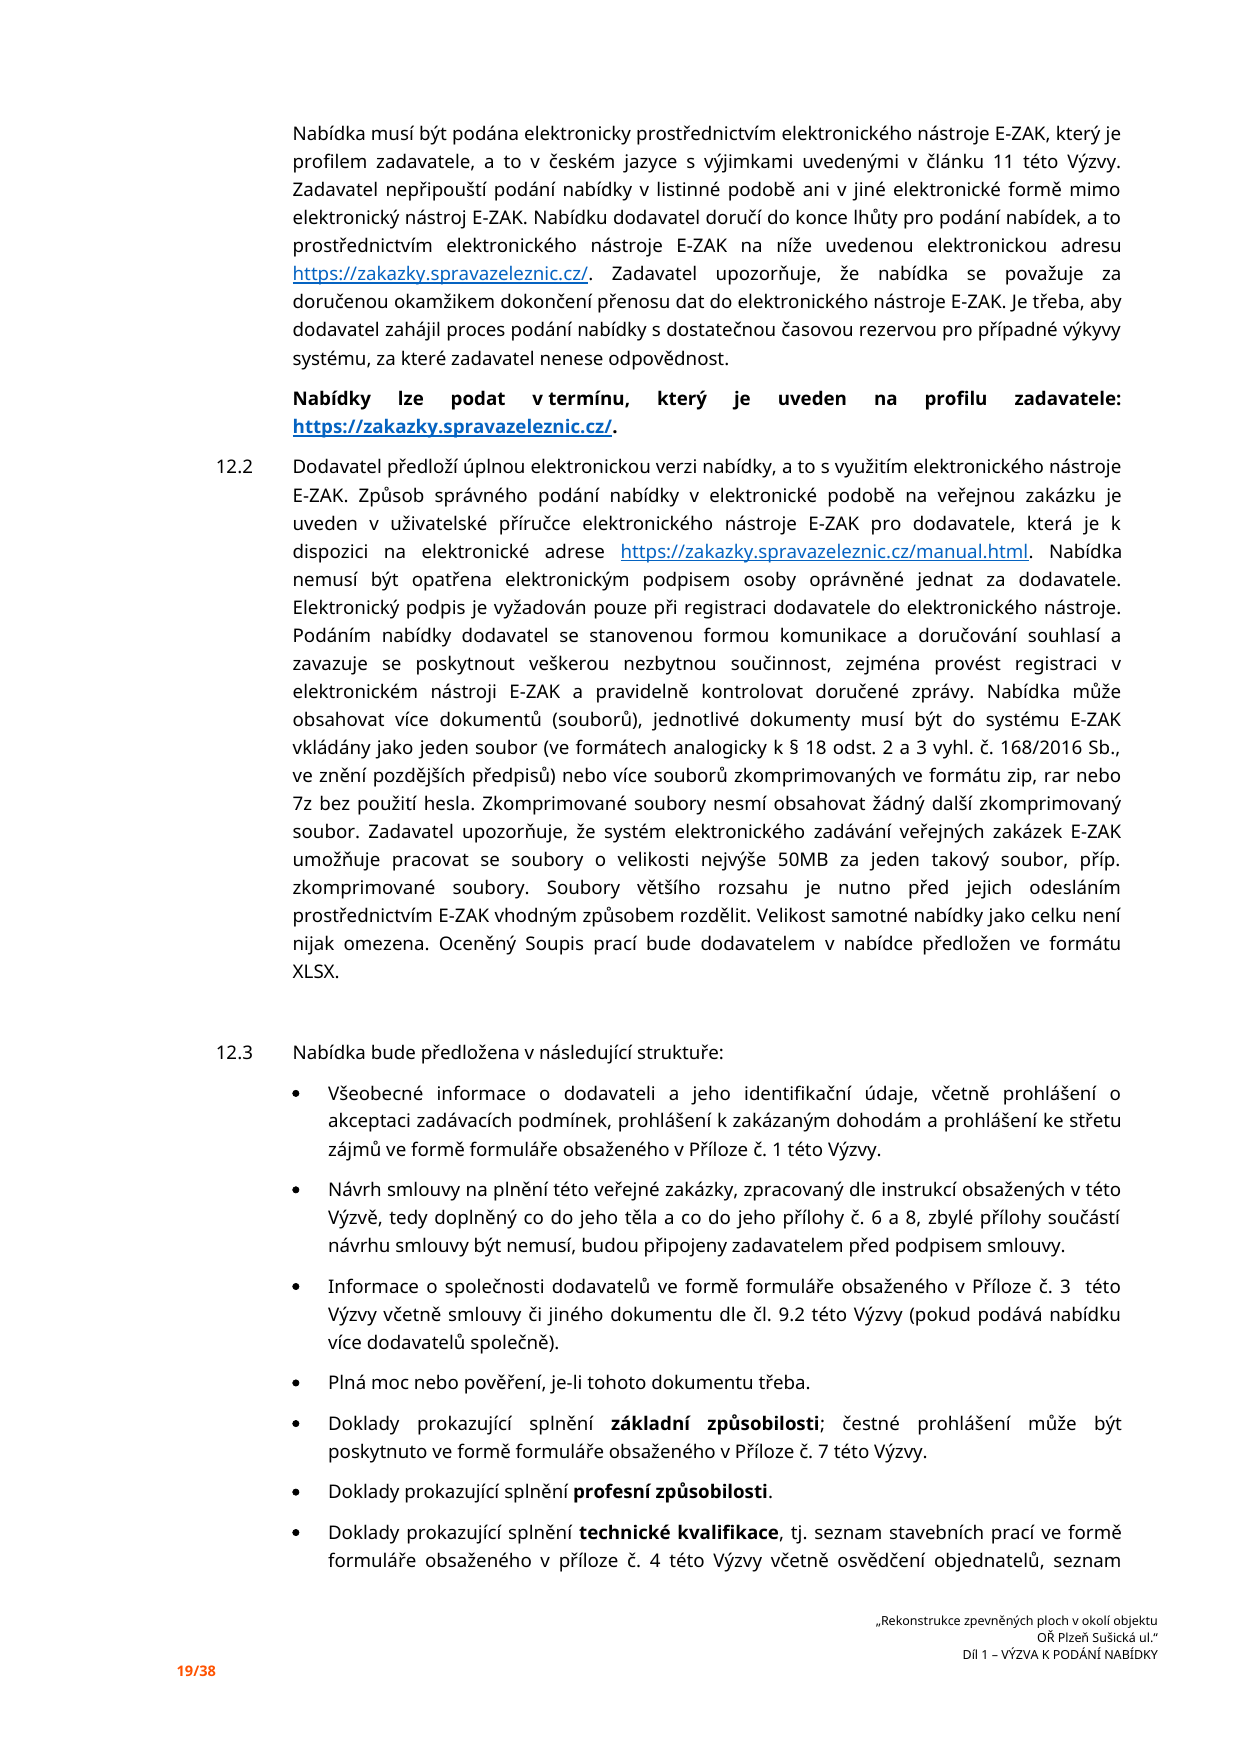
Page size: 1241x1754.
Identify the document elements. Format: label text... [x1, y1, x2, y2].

text Dodavatel předloží úplnou elektronickou verzi nabídky, a to s využitím elektronického nástroje E-ZAK. Způsob správného podání nabídky v elektronické podobě na veřejnou zakázku je uveden v uživatelské příručce elektronického nástroje E-ZAK pro dodavatele, která je k dispozici na elektronické adrese https://zakazky.spravazeleznic.cz/manual.html. Nabídka nemusí být opatřena elektronickým podpisem osoby oprávněné jednat za dodavatele. Elektronický podpis je vyžadován pouze při registraci dodavatele do elektronického nástroje. Podáním nabídky dodavatel se stanovenou formou komunikace a doručování souhlasí a zavazuje se poskytnout veškerou nezbytnou součinnost, zejména provést registraci v elektronickém nástroji E-ZAK a pravidelně kontrolovat doručené zprávy. Nabídka může obsahovat více dokumentů (souborů), jednotlivé dokumenty musí být do systému E-ZAK vkládány jako jeden soubor (ve formátech analogicky k § 18 odst. 2 a 3 vyhl. č. 168/2016 Sb., ve znění pozdějších předpisů) nebo více souborů zkomprimovaných ve formátu zip, rar nebo 7z bez použití hesla. Zkomprimované soubory nesmí obsahovat žádný další zkomprimovaný soubor. Zadavatel upozorňuje, že systém elektronického zadávání veřejných zakázek E-ZAK umožňuje pracovat se soubory o velikosti nejvýše 50MB za jeden takový soubor, příp. zkomprimované soubory. Soubory většího rozsahu je nutno před jejich odesláním prostřednictvím E-ZAK vhodným způsobem rozdělit. Velikost samotné nabídky jako celku není nijak omezena. Oceněný Soupis prací bude dodavatelem v nabídce předložen ve formátu XLSX. [216, 454, 1122, 984]
text Návrh smlouvy na plnění této veřejné zakázky, zpracovaný dle instrukcí obsažených v této Výzvě, tedy doplněný co do jeho těla a co do jeho přílohy č. 6 a 8, zbylé přílohy součástí návrhu smlouvy být nemusí, budou připojeny zadavatelem před podpisem smlouvy. [292, 1176, 1122, 1258]
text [292, 1519, 1122, 1573]
text Nabídka bude předložena v následující struktuře: [216, 1039, 1122, 1065]
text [216, 121, 1122, 370]
text Nabídky lze podat v termínu, který je uveden na profilu zadavatele: https://zakazky.spravazeleznic.cz/. [292, 385, 1122, 439]
text Doklady prokazující splnění základní způsobilosti; čestné prohlášení může být poskytnuto ve formě formuláře obsaženého v Příloze č. 7 této Výzvy. [292, 1410, 1122, 1463]
text Plná moc nebo pověření, je-li tohoto dokumentu třeba. [292, 1369, 1122, 1395]
text Všeobecné informace o dodavateli a jeho identifikační údaje, včetně prohlášení o akceptaci zadávacích podmínek, prohlášení k zakázaným dohodám a prohlášení ke střetu zájmů ve formě formuláře obsaženého v Příloze č. 1 této Výzvy. [292, 1080, 1122, 1161]
text Doklady prokazující splnění profesní způsobilosti. [292, 1478, 1122, 1504]
text Informace o společnosti dodavatelů ve formě formuláře obsaženého v Příloze č. 3 této Výzvy včetně smlouvy či jiného dokumentu dle čl. 9.2 této Výzvy (pokud podává nabídku více dodavatelů společně). [292, 1273, 1122, 1354]
